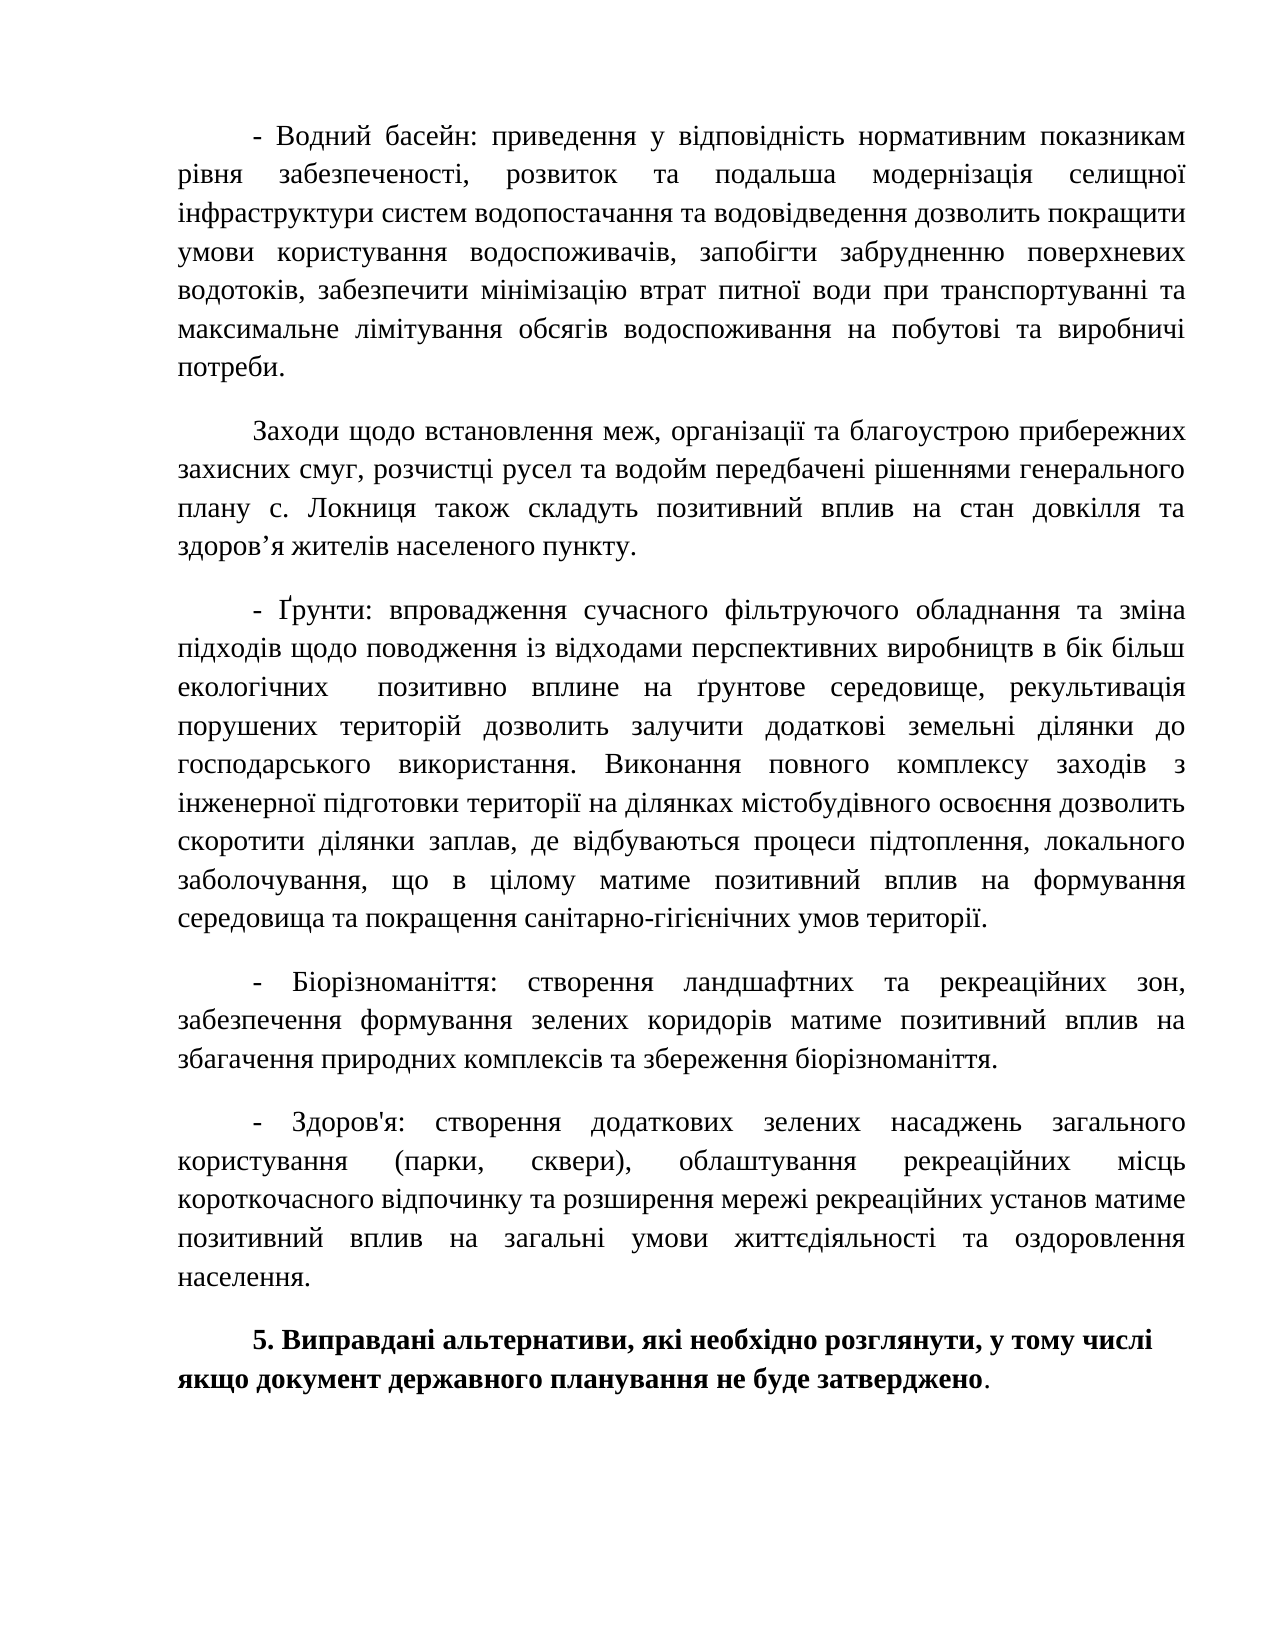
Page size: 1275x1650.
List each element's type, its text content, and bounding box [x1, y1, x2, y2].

text - Ґрунти: впровадження сучасного фільтруючого обладнання та зміна підходів щодо поводження із відходами перспективних виробництв в бік більш екологічних позитивно вплине на ґрунтове середовище, рекультивація порушених територій дозволить залучити додаткові земельні ділянки до господарського використання. Виконання повного комплексу заходів з інженерної підготовки території на ділянках містобудівного освоєння дозволить скоротити ділянки заплав, де відбуваються процеси підтоплення, локального заболочування, що в цілому матиме позитивний вплив на формування середовища та покращення санітарно-гігієнічних умов території. [177, 592, 1186, 934]
text Заходи щодо встановлення меж, організації та благоустрою прибережних захисних смуг, розчистці русел та водойм передбачені рішеннями генерального плану с. Локниця також складуть позитивний вплив на стан довкілля та здоров’я жителів населеного пункту. [177, 413, 1186, 562]
text - Водний басейн: приведення у відповідність нормативним показникам рівня забезпеченості, розвиток та подальша модернізація селищної інфраструктури систем водопостачання та водовідведення дозволить покращити умови користування водоспоживачів, запобігти забрудненню поверхневих водотоків, забезпечити мінімізацію втрат питної води при транспортуванні та максимальне лімітування обсягів водоспоживання на побутові та виробничі потреби. [177, 118, 1186, 383]
text 5. Виправдані альтернативи, які необхідно розглянути, у тому числі якщо документ державного планування не буде затверджено. [177, 1322, 1186, 1394]
text - Здоров'я: створення додаткових зелених насаджень загального користування (парки, сквери), облаштування рекреаційних місць короткочасного відпочинку та розширення мережі рекреаційних установ матиме позитивний вплив на загальні умови життєдіяльності та оздоровлення населення. [177, 1104, 1186, 1292]
text - Біорізноманіття: створення ландшафтних та рекреаційних зон, забезпечення формування зелених коридорів матиме позитивний вплив на збагачення природних комплексів та збереження біорізноманіття. [177, 964, 1186, 1074]
